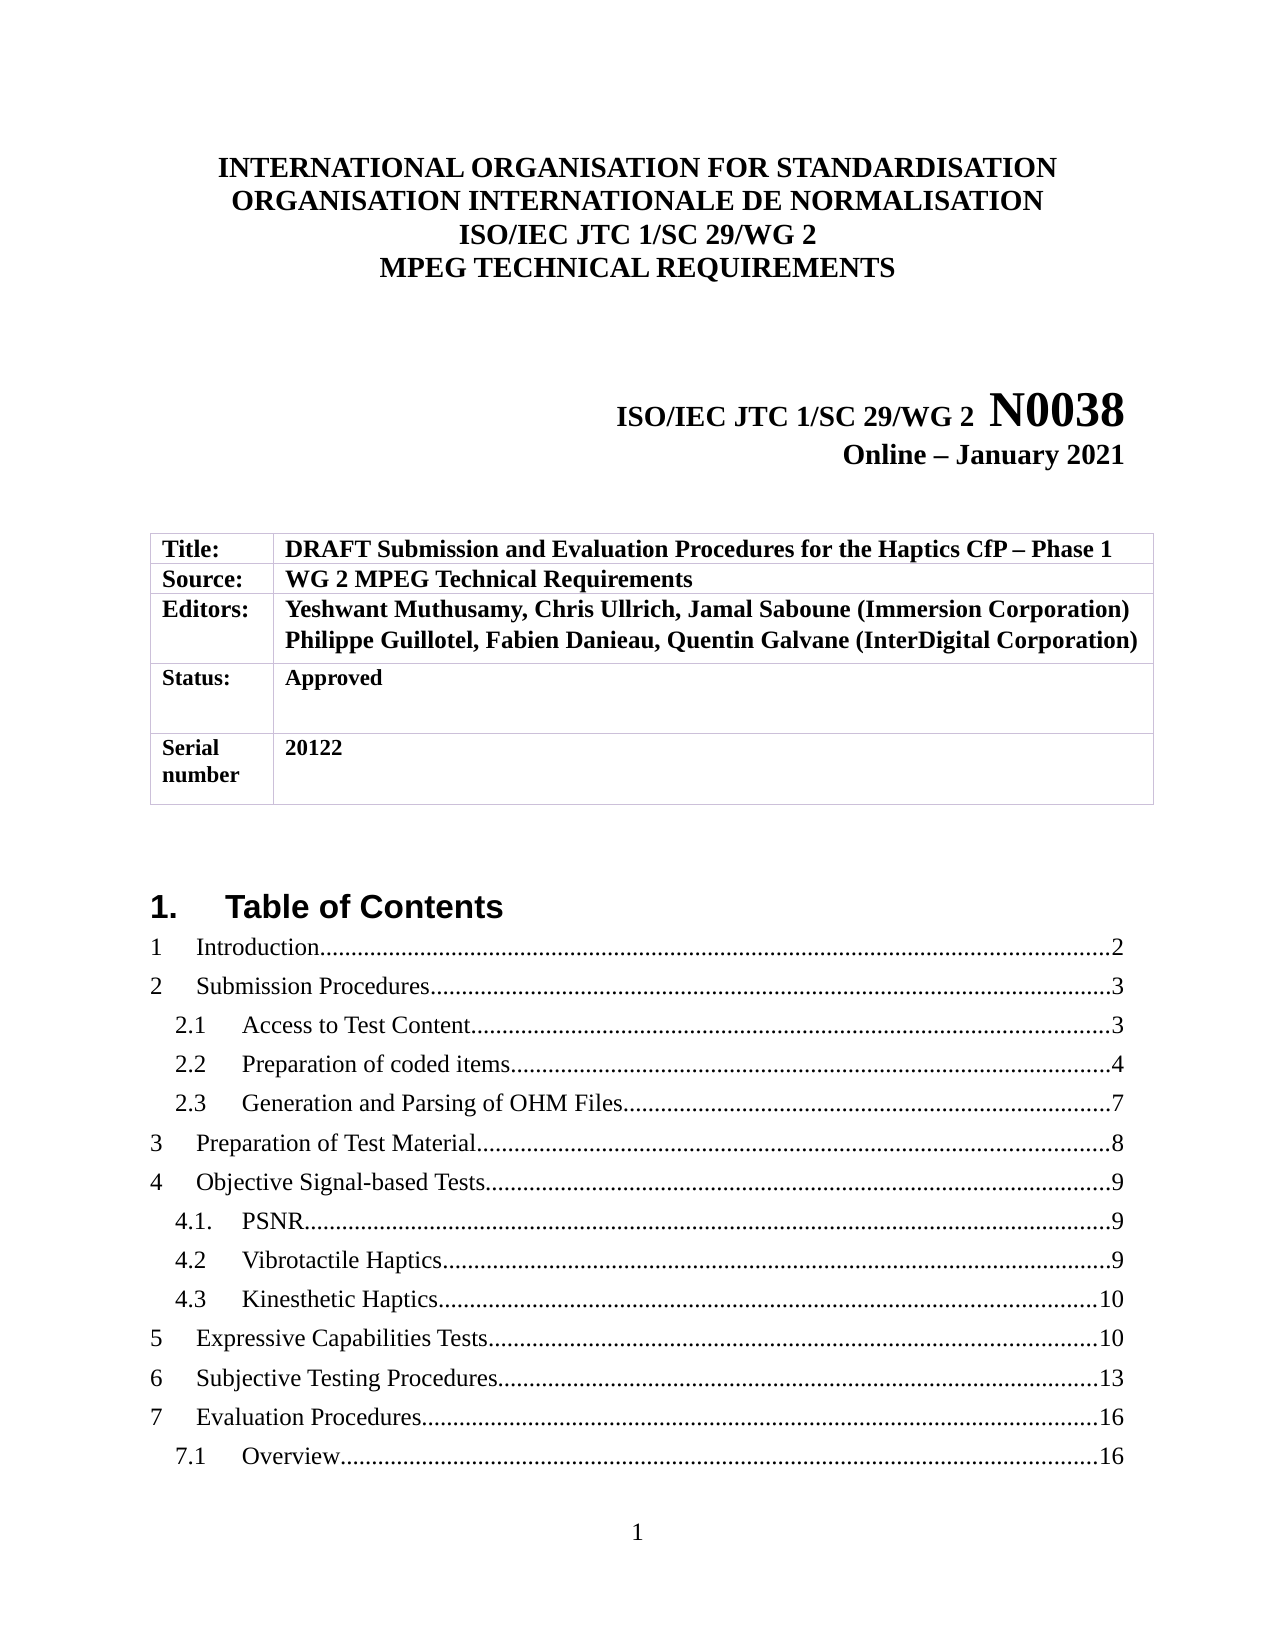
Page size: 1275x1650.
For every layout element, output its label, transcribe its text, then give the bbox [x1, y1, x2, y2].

table_cell WG 2 MPEG Technical Requirements [274, 564, 1153, 593]
text ISO/IEC JTC 1/SC 29/WG 2 N0038 [150, 380, 1125, 437]
table_cell Serial number [151, 734, 273, 803]
text INTERNATIONAL ORGANISATION FOR STANDARDISATION [150, 150, 1125, 183]
text Online – January 2021 [150, 437, 1125, 471]
table_cell 20122 [274, 734, 1153, 803]
table_header Title: [151, 534, 273, 563]
text MPEG TECHNICAL REQUIREMENTS [150, 251, 1125, 284]
text ISO/IEC JTC 1/SC 29/WG 2 [150, 217, 1125, 251]
table_cell Yeshwant Muthusamy, Chris Ullrich, Jamal Saboune (Immersion Corporation) Philippe Guillotel, Fabien Danieau, Quentin Galvane (InterDigital Corporation) [274, 594, 1153, 663]
text ORGANISATION INTERNATIONALE DE NORMALISATION [150, 183, 1125, 217]
table_cell Status: [151, 664, 273, 733]
table_cell Editors: [151, 594, 273, 663]
table_header DRAFT Submission and Evaluation Procedures for the Haptics CfP – Phase 1 [274, 534, 1153, 563]
table_cell Source: [151, 564, 273, 593]
table_cell Approved [274, 664, 1153, 733]
